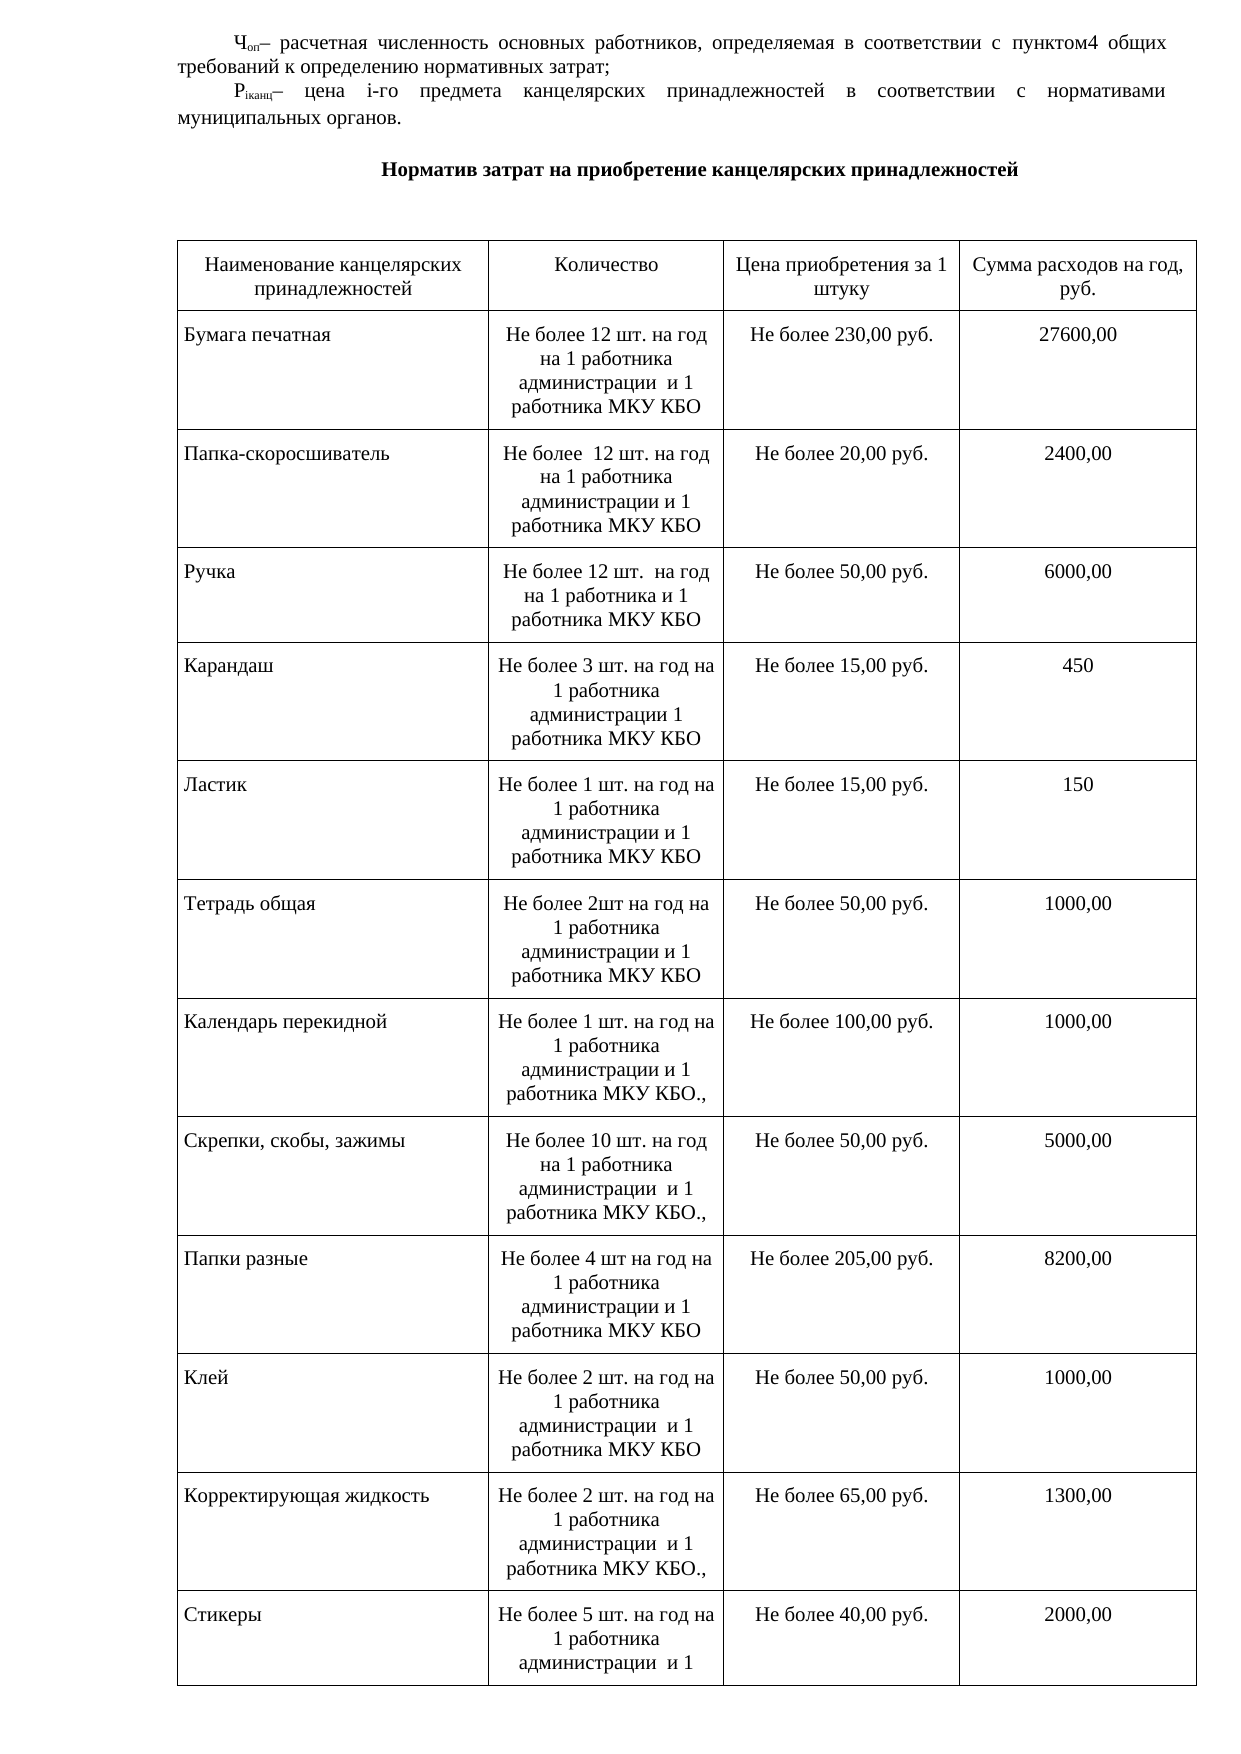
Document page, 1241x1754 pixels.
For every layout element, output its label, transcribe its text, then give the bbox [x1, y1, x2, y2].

table_cell Скрепки, скобы, зажимы [178, 1117, 488, 1234]
table_cell Не более 50,00 руб. [724, 1354, 959, 1472]
table_cell Бумага печатная [178, 311, 488, 429]
table_cell Календарь перекидной [178, 999, 488, 1116]
table_cell 8200,00 [960, 1236, 1196, 1353]
table_cell Не более 50,00 руб. [724, 1117, 959, 1234]
table_cell Папка-скоросшиватель [178, 430, 488, 547]
table_header Сумма расходов на год, руб. [960, 241, 1196, 310]
table_cell Не более 4 шт на год на 1 работника администрации и 1 работника МКУ КБО [489, 1236, 723, 1353]
table_cell Не более 15,00 руб. [724, 643, 959, 760]
table_cell 1000,00 [960, 999, 1196, 1116]
table_cell Не более 12 шт. на год на 1 работника и 1 работника МКУ КБО [489, 548, 723, 642]
table_cell 1000,00 [960, 1354, 1196, 1472]
table_cell Стикеры [178, 1591, 488, 1684]
table_cell Ластик [178, 761, 488, 879]
table_cell Не более 15,00 руб. [724, 761, 959, 879]
text Норматив затрат на приобретение канцелярских принадлежностей [177, 157, 1167, 181]
table_cell Не более 230,00 руб. [724, 311, 959, 429]
table_cell Не более 10 шт. на год на 1 работника администрации и 1 работника МКУ КБО., [489, 1117, 723, 1234]
table_cell Не более 1 шт. на год на 1 работника администрации и 1 работника МКУ КБО., [489, 999, 723, 1116]
table_cell Не более 2 шт. на год на 1 работника администрации и 1 работника МКУ КБО [489, 1354, 723, 1472]
table_cell Тетрадь общая [178, 880, 488, 997]
table_cell Клей [178, 1354, 488, 1472]
table_header Количество [489, 241, 723, 310]
text Чоп– расчетная численность основных работников, определяемая в соответствии с пунктом4 общих требований к определению нормативных затрат; [177, 29, 1167, 78]
table_cell Карандаш [178, 643, 488, 760]
table_cell 1300,00 [960, 1473, 1196, 1590]
table_cell Не более 50,00 руб. [724, 548, 959, 642]
table_cell 6000,00 [960, 548, 1196, 642]
table_cell 2000,00 [960, 1591, 1196, 1684]
table_cell Не более 20,00 руб. [724, 430, 959, 547]
table_cell Не более 65,00 руб. [724, 1473, 959, 1590]
table_cell Папки разные [178, 1236, 488, 1353]
table_header Цена приобретения за 1 штуку [724, 241, 959, 310]
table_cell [489, 1591, 723, 1684]
table_cell Не более 3 шт. на год на 1 работника администрации 1 работника МКУ КБО [489, 643, 723, 760]
table_cell Ручка [178, 548, 488, 642]
table_cell Не более 12 шт. на год на 1 работника администрации и 1 работника МКУ КБО [489, 311, 723, 429]
table_cell 5000,00 [960, 1117, 1196, 1234]
table_cell Не более 1 шт. на год на 1 работника администрации и 1 работника МКУ КБО [489, 761, 723, 879]
table_cell Не более 2шт на год на 1 работника администрации и 1 работника МКУ КБО [489, 880, 723, 997]
table_cell Корректирующая жидкость [178, 1473, 488, 1590]
table_cell Не более 100,00 руб. [724, 999, 959, 1116]
table_cell 2400,00 [960, 430, 1196, 547]
text Piканц– цена i-го предмета канцелярских принадлежностей в соответствии с нормативами муниципальных органов. [177, 78, 1167, 129]
table_cell 1000,00 [960, 880, 1196, 997]
table_cell Не более 12 шт. на год на 1 работника администрации и 1 работника МКУ КБО [489, 430, 723, 547]
table_cell 150 [960, 761, 1196, 879]
table_cell 27600,00 [960, 311, 1196, 429]
table_cell Не более 50,00 руб. [724, 880, 959, 997]
table_cell Не более 205,00 руб. [724, 1236, 959, 1353]
table_cell 450 [960, 643, 1196, 760]
table_cell Не более 40,00 руб. [724, 1591, 959, 1684]
table_header Наименование канцелярских принадлежностей [178, 241, 488, 310]
table_cell Не более 2 шт. на год на 1 работника администрации и 1 работника МКУ КБО., [489, 1473, 723, 1590]
